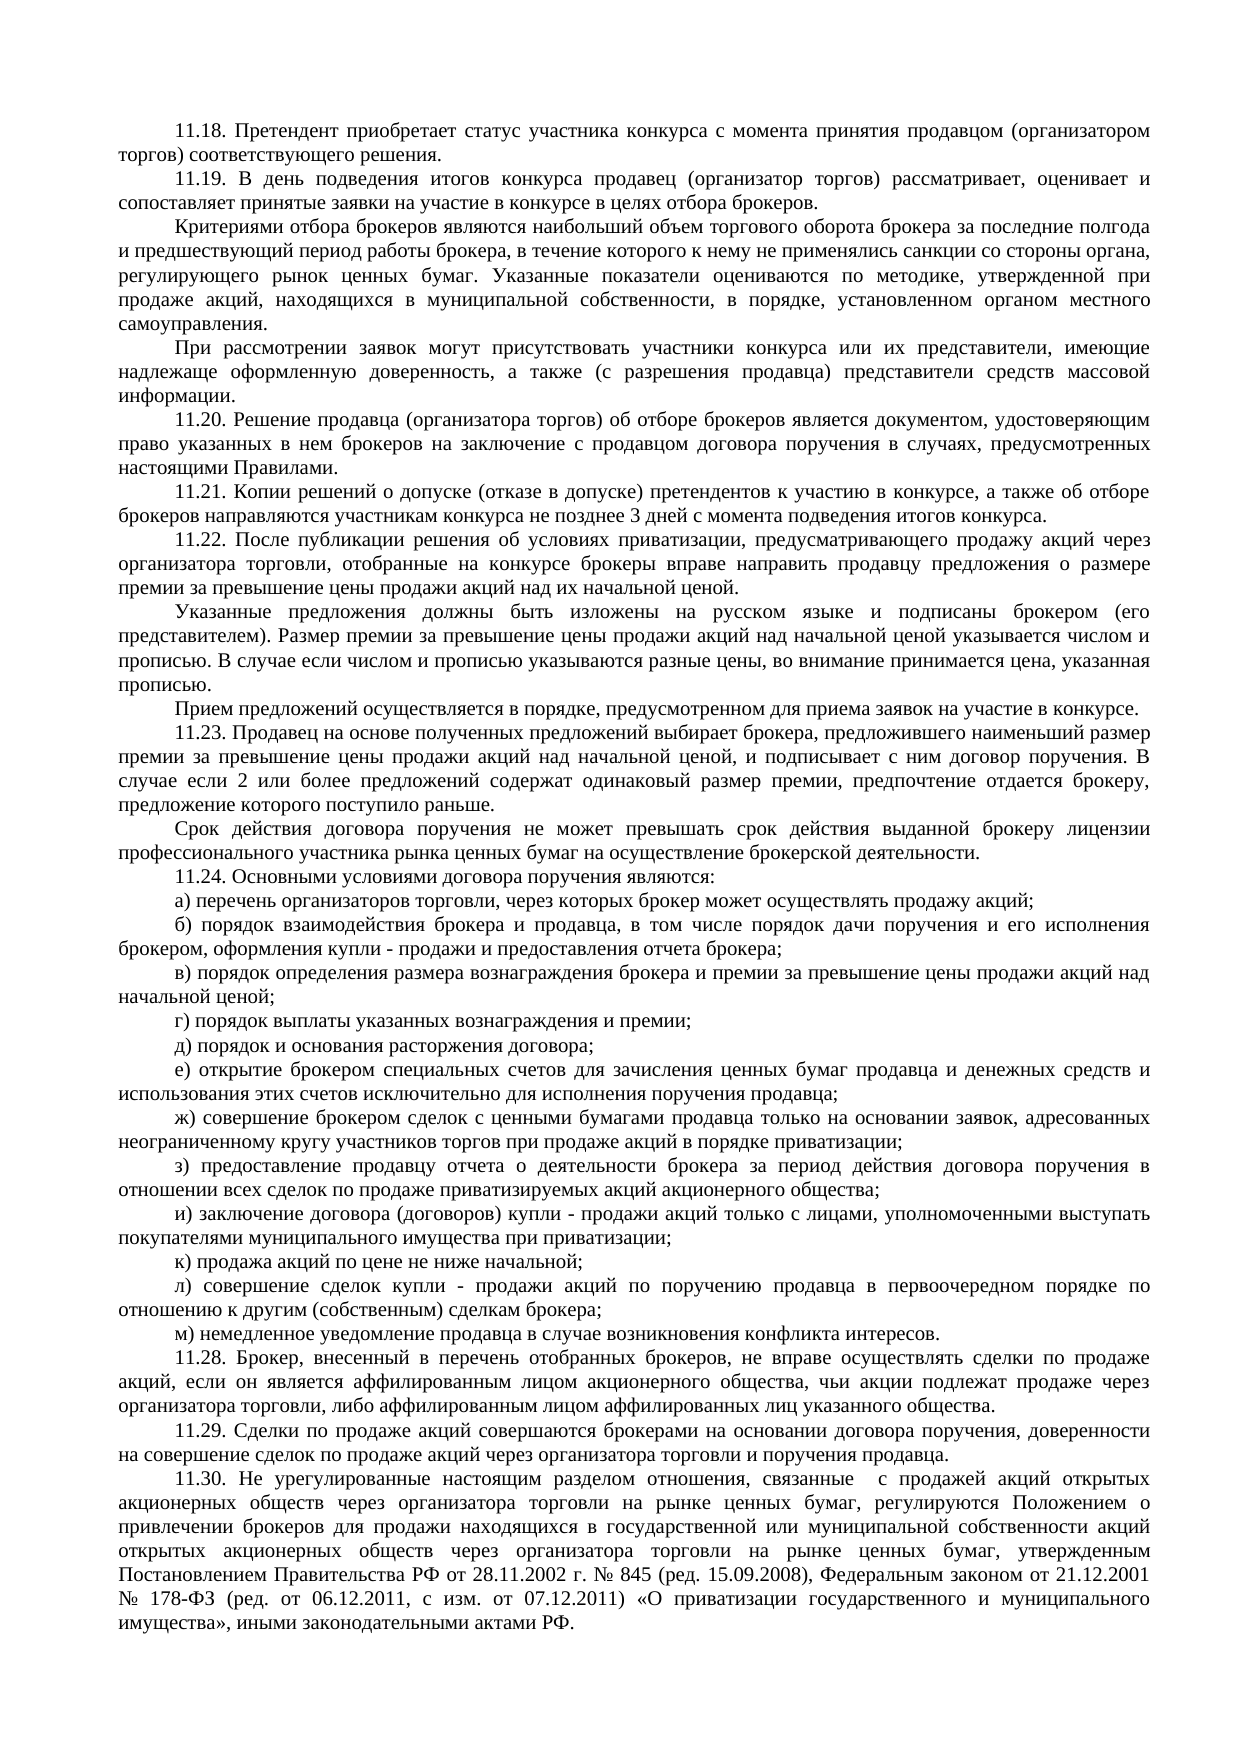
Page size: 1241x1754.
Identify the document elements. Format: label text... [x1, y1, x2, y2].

text в) порядок определения размера вознаграждения брокера и премии за превышение цены продажи акций над начальной ценой; [118, 960, 1152, 1008]
text г) порядок выплаты указанных вознаграждения и премии; [118, 1008, 1152, 1032]
text 11.23. Продавец на основе полученных предложений выбирает брокера, предложившего наименьший размер премии за превышение цены продажи акций над начальной ценой, и подписывает с ним договор поручения. В случае если 2 или более предложений содержат одинаковый размер премии, предпочтение отдается брокеру, предложение которого поступило раньше. [118, 720, 1152, 816]
text е) открытие брокером специальных счетов для зачисления ценных бумаг продавца и денежных средств и использования этих счетов исключительно для исполнения поручения продавца; [118, 1057, 1152, 1105]
text 11.18. Претендент приобретает статус участника конкурса с момента принятия продавцом (организатором торгов) соответствующего решения. [118, 118, 1152, 166]
text 11.20. Решение продавца (организатора торгов) об отборе брокеров является документом, удостоверяющим право указанных в нем брокеров на заключение с продавцом договора поручения в случаях, предусмотренных настоящими Правилами. [118, 407, 1152, 479]
text Срок действия договора поручения не может превышать срок действия выданной брокеру лицензии профессионального участника рынка ценных бумаг на осуществление брокерской деятельности. [118, 816, 1152, 864]
text 11.21. Копии решений о допуске (отказе в допуске) претендентов к участию в конкурсе, а также об отборе брокеров направляются участникам конкурса не позднее 3 дней с момента подведения итогов конкурса. [118, 479, 1152, 527]
text 11.24. Основными условиями договора поручения являются: [118, 864, 1152, 888]
text Указанные предложения должны быть изложены на русском языке и подписаны брокером (его представителем). Размер премии за превышение цены продажи акций над начальной ценой указывается числом и прописью. В случае если числом и прописью указываются разные цены, во внимание принимается цена, указанная прописью. [118, 599, 1152, 696]
text 11.28. Брокер, внесенный в перечень отобранных брокеров, не вправе осуществлять сделки по продаже акций, если он является аффилированным лицом акционерного общества, чьи акции подлежат продаже через организатора торговли, либо аффилированным лицом аффилированных лиц указанного общества. [118, 1345, 1152, 1417]
text з) предоставление продавцу отчета о деятельности брокера за период действия договора поручения в отношении всех сделок по продаже приватизируемых акций акционерного общества; [118, 1153, 1152, 1201]
text При рассмотрении заявок могут присутствовать участники конкурса или их представители, имеющие надлежаще оформленную доверенность, а также (с разрешения продавца) представители средств массовой информации. [118, 335, 1152, 407]
text к) продажа акций по цене не ниже начальной; [118, 1249, 1152, 1273]
text 11.19. В день подведения итогов конкурса продавец (организатор торгов) рассматривает, оценивает и сопоставляет принятые заявки на участие в конкурсе в целях отбора брокеров. [118, 166, 1152, 214]
text и) заключение договора (договоров) купли - продажи акций только с лицами, уполномоченными выступать покупателями муниципального имущества при приватизации; [118, 1201, 1152, 1249]
text л) совершение сделок купли - продажи акций по поручению продавца в первоочередном порядке по отношению к другим (собственным) сделкам брокера; [118, 1273, 1152, 1321]
text ж) совершение брокером сделок с ценными бумагами продавца только на основании заявок, адресованных неограниченному кругу участников торгов при продаже акций в порядке приватизации; [118, 1105, 1152, 1153]
text д) порядок и основания расторжения договора; [118, 1032, 1152, 1057]
text б) порядок взаимодействия брокера и продавца, в том числе порядок дачи поручения и его исполнения брокером, оформления купли - продажи и предоставления отчета брокера; [118, 912, 1152, 960]
text а) перечень организаторов торговли, через которых брокер может осуществлять продажу акций; [118, 888, 1152, 912]
text 11.22. После публикации решения об условиях приватизации, предусматривающего продажу акций через организатора торговли, отобранные на конкурсе брокеры вправе направить продавцу предложения о размере премии за превышение цены продажи акций над их начальной ценой. [118, 527, 1152, 599]
text 11.29. Сделки по продаже акций совершаются брокерами на основании договора поручения, доверенности на совершение сделок по продаже акций через организатора торговли и поручения продавца. [118, 1417, 1152, 1466]
text Прием предложений осуществляется в порядке, предусмотренном для приема заявок на участие в конкурсе. [118, 696, 1152, 720]
text Критериями отбора брокеров являются наибольший объем торгового оборота брокера за последние полгода и предшествующий период работы брокера, в течение которого к нему не применялись санкции со стороны органа, регулирующего рынок ценных бумаг. Указанные показатели оцениваются по методике, утвержденной при продаже акций, находящихся в муниципальной собственности, в порядке, установленном органом местного самоуправления. [118, 214, 1152, 335]
text м) немедленное уведомление продавца в случае возникновения конфликта интересов. [118, 1321, 1152, 1345]
text 11.30. Не урегулированные настоящим разделом отношения, связанные с продажей акций открытых акционерных обществ через организатора торговли на рынке ценных бумаг, регулируются Положением о привлечении брокеров для продажи находящихся в государственной или муниципальной собственности акций открытых акционерных обществ через организатора торговли на рынке ценных бумаг, утвержденным Постановлением Правительства РФ от 28.11.2002 г. № 845 (ред. 15.09.2008), Федеральным законом от 21.12.2001 № 178-ФЗ (ред. от 06.12.2011, с изм. от 07.12.2011) «О приватизации государственного и муниципального имущества», иными законодательными актами РФ. [118, 1466, 1152, 1634]
